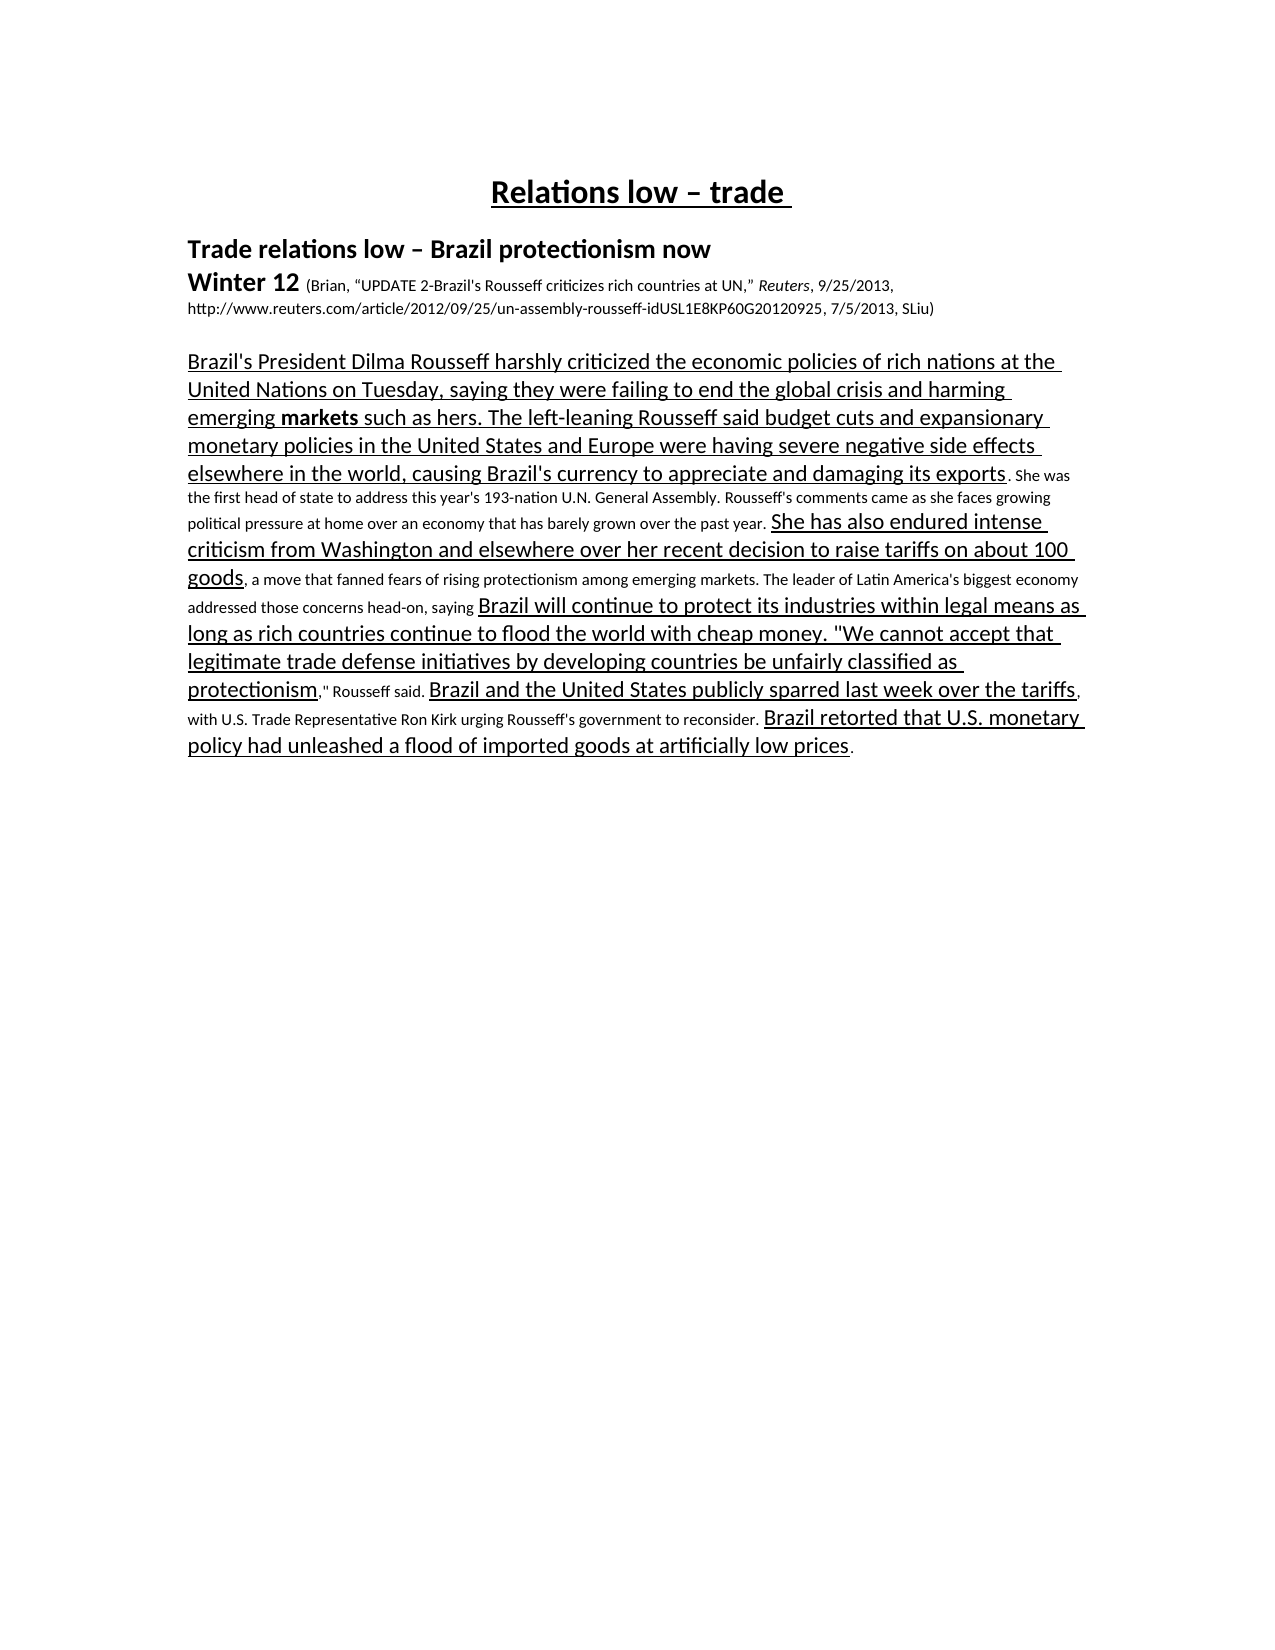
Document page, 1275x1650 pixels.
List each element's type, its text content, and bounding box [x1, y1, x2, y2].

subtitle Relations low – trade [187, 171, 1087, 212]
text Winter 12 (Brian, “UPDATE 2-Brazil's Rousseff criticizes rich countries at UN,” Reuters, 9/25/2013, http://www.reuters.com/article/2012/09/25/un-assembly-rousseff-idUSL1E8KP60G20120925, 7/5/2013, SLiu) [187, 265, 1087, 319]
subtitle Trade relations low – Brazil protectionism now [187, 232, 1087, 265]
text Brazil's President Dilma Rousseff harshly criticized the economic policies of rich nations at the United Nations on Tuesday, saying they were failing to end the global crisis and harming emerging markets such as hers. The left-leaning Rousseff said budget cuts and expansionary monetary policies in the United States and Europe were having severe negative side effects elsewhere in the world, causing Brazil's currency to appreciate and damaging its exports. She was the first head of state to address this year's 193-nation U.N. General Assembly. Rousseff's comments came as she faces growing political pressure at home over an economy that has barely grown over the past year. She has also endured intense criticism from Washington and elsewhere over her recent decision to raise tariffs on about 100 goods, a move that fanned fears of rising protectionism among emerging markets. The leader of Latin America's biggest economy addressed those concerns head-on, saying Brazil will continue to protect its industries within legal means as long as rich countries continue to flood the world with cheap money. "We cannot accept that legitimate trade defense initiatives by developing countries be unfairly classified as protectionism," Rousseff said. Brazil and the United States publicly sparred last week over the tariffs, with U.S. Trade Representative Ron Kirk urging Rousseff's government to reconsider. Brazil retorted that U.S. monetary policy had unleashed a flood of imported goods at artificially low prices. [187, 347, 1087, 759]
